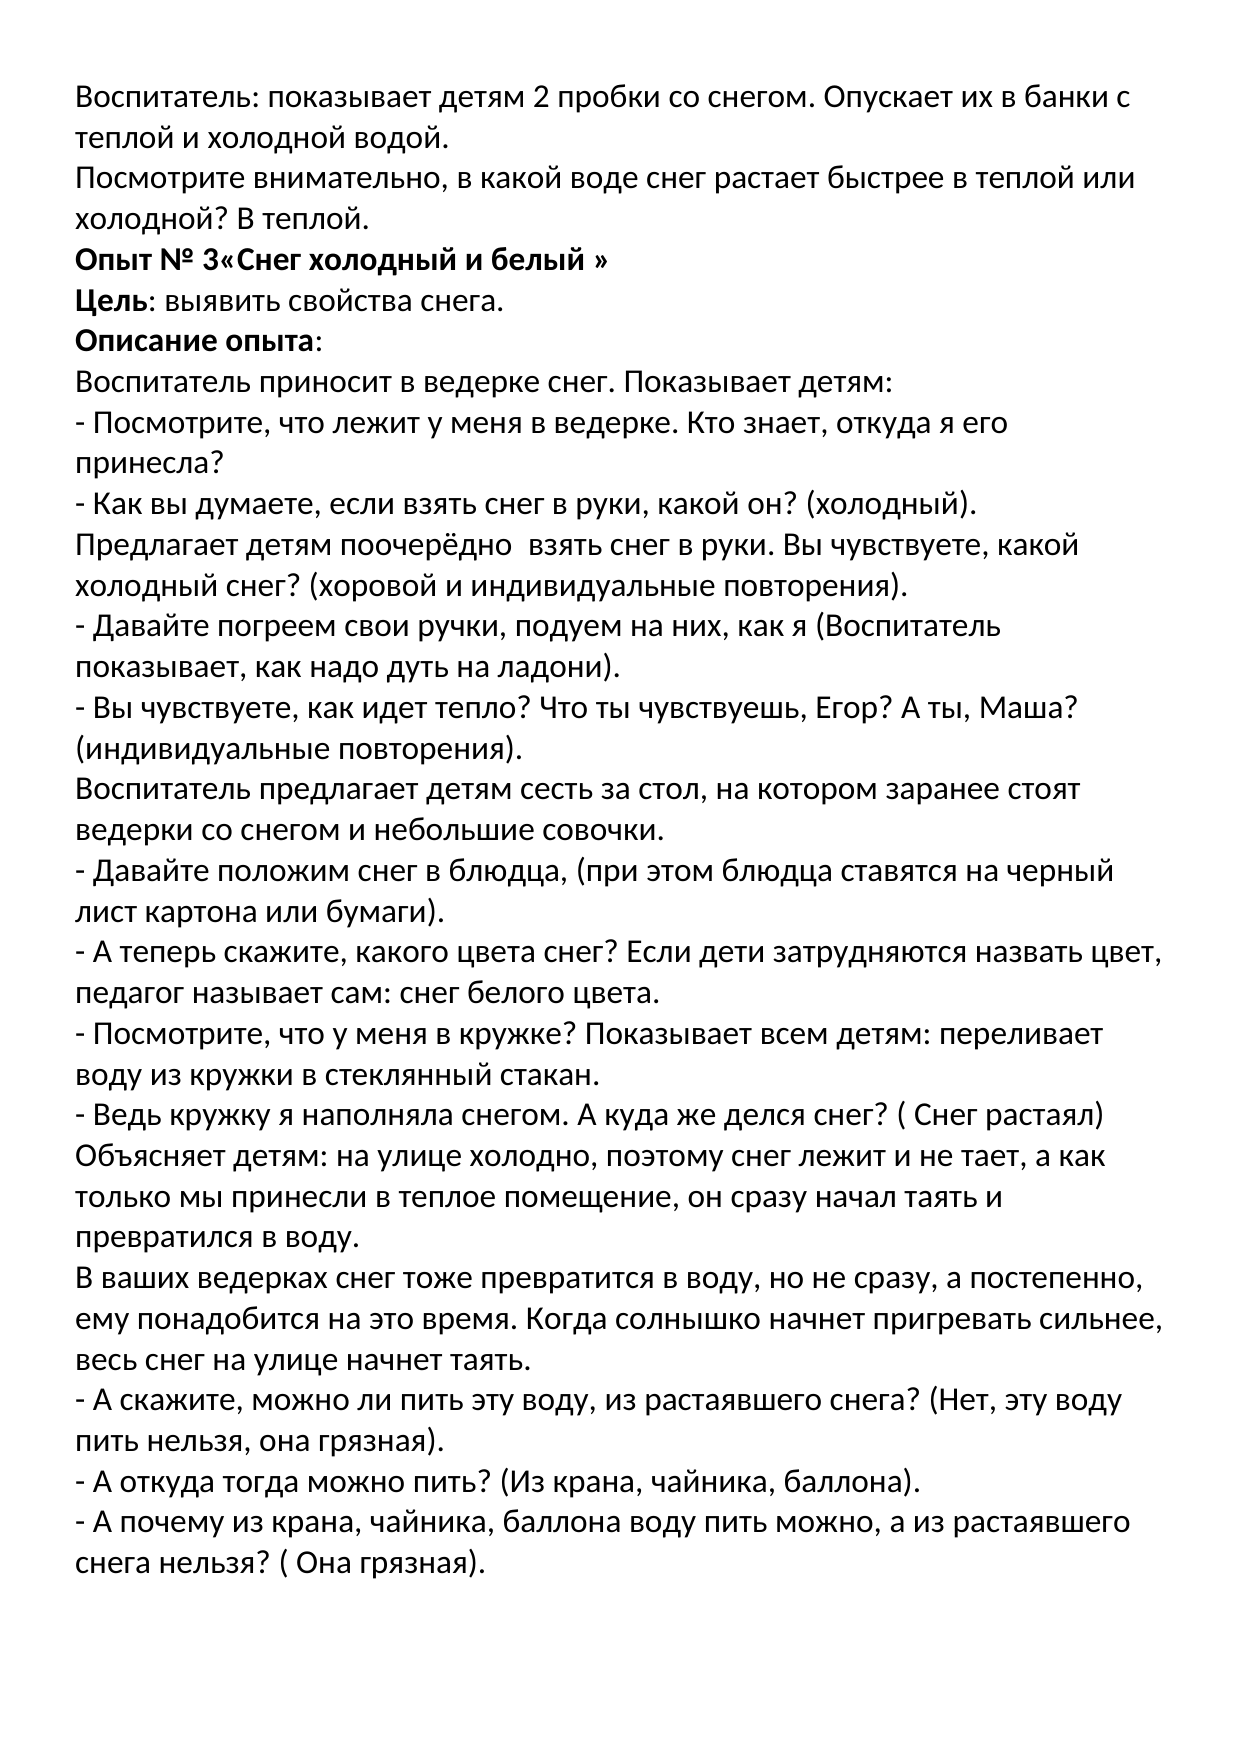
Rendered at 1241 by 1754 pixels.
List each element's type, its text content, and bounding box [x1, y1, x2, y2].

text Воспитатель: показывает детям 2 пробки со снегом. Опускает их в банки с теплой и холодной водой. [75, 75, 1165, 156]
text Цель: выявить свойства снега. [75, 279, 1165, 319]
text Опыт № 3«Снег холодный и белый » [75, 238, 1165, 279]
text Описание опыта: Воспитатель приносит в ведерке снег. Показывает детям: - Посмотрите, что лежит у меня в ведерке. Кто знает, откуда я его принесла? - Как вы думаете, если взять снег в руки, какой он? (холодный). Предлагает детям поочерёдно взять снег в руки. Вы чувствуете, какой холодный снег? (хоровой и индивидуальные повторения). - Давайте погреем свои ручки, подуем на них, как я (Воспитатель показывает, как надо дуть на ладони). - Вы чувствуете, как идет тепло? Что ты чувствуешь, Егор? А ты, Маша? (индивидуальные повторения). Воспитатель предлагает детям сесть за стол, на котором заранее стоят ведерки со снегом и небольшие совочки. - Давайте положим снег в блюдца, (при этом блюдца ставятся на черный лист картона или бумаги). - А теперь скажите, какого цвета снег? Если дети затрудняются назвать цвет, педагог называет сам: снег белого цвета. - Посмотрите, что у меня в кружке? Показывает всем детям: переливает воду из кружки в стеклянный стакан. - Ведь кружку я наполняла снегом. А куда же делся снег? ( Снег растаял) Объясняет детям: на улице холодно, поэтому снег лежит и не тает, а как только мы принесли в теплое помещение, он сразу начал таять и превратился в воду. В ваших ведерках снег тоже превратится в воду, но не сразу, а постепенно, ему понадобится на это время. Когда солнышко начнет пригревать сильнее, весь снег на улице начнет таять. - А скажите, можно ли пить эту воду, из растаявшего снега? (Нет, эту воду пить нельзя, она грязная). - А откуда тогда можно пить? (Из крана, чайника, баллона). - А почему из крана, чайника, баллона воду пить можно, а из растаявшего снега нельзя? ( Она грязная). [75, 319, 1165, 1582]
text Посмотрите внимательно, в какой воде снег растает быстрее в теплой или холодной? В теплой. [75, 156, 1165, 238]
